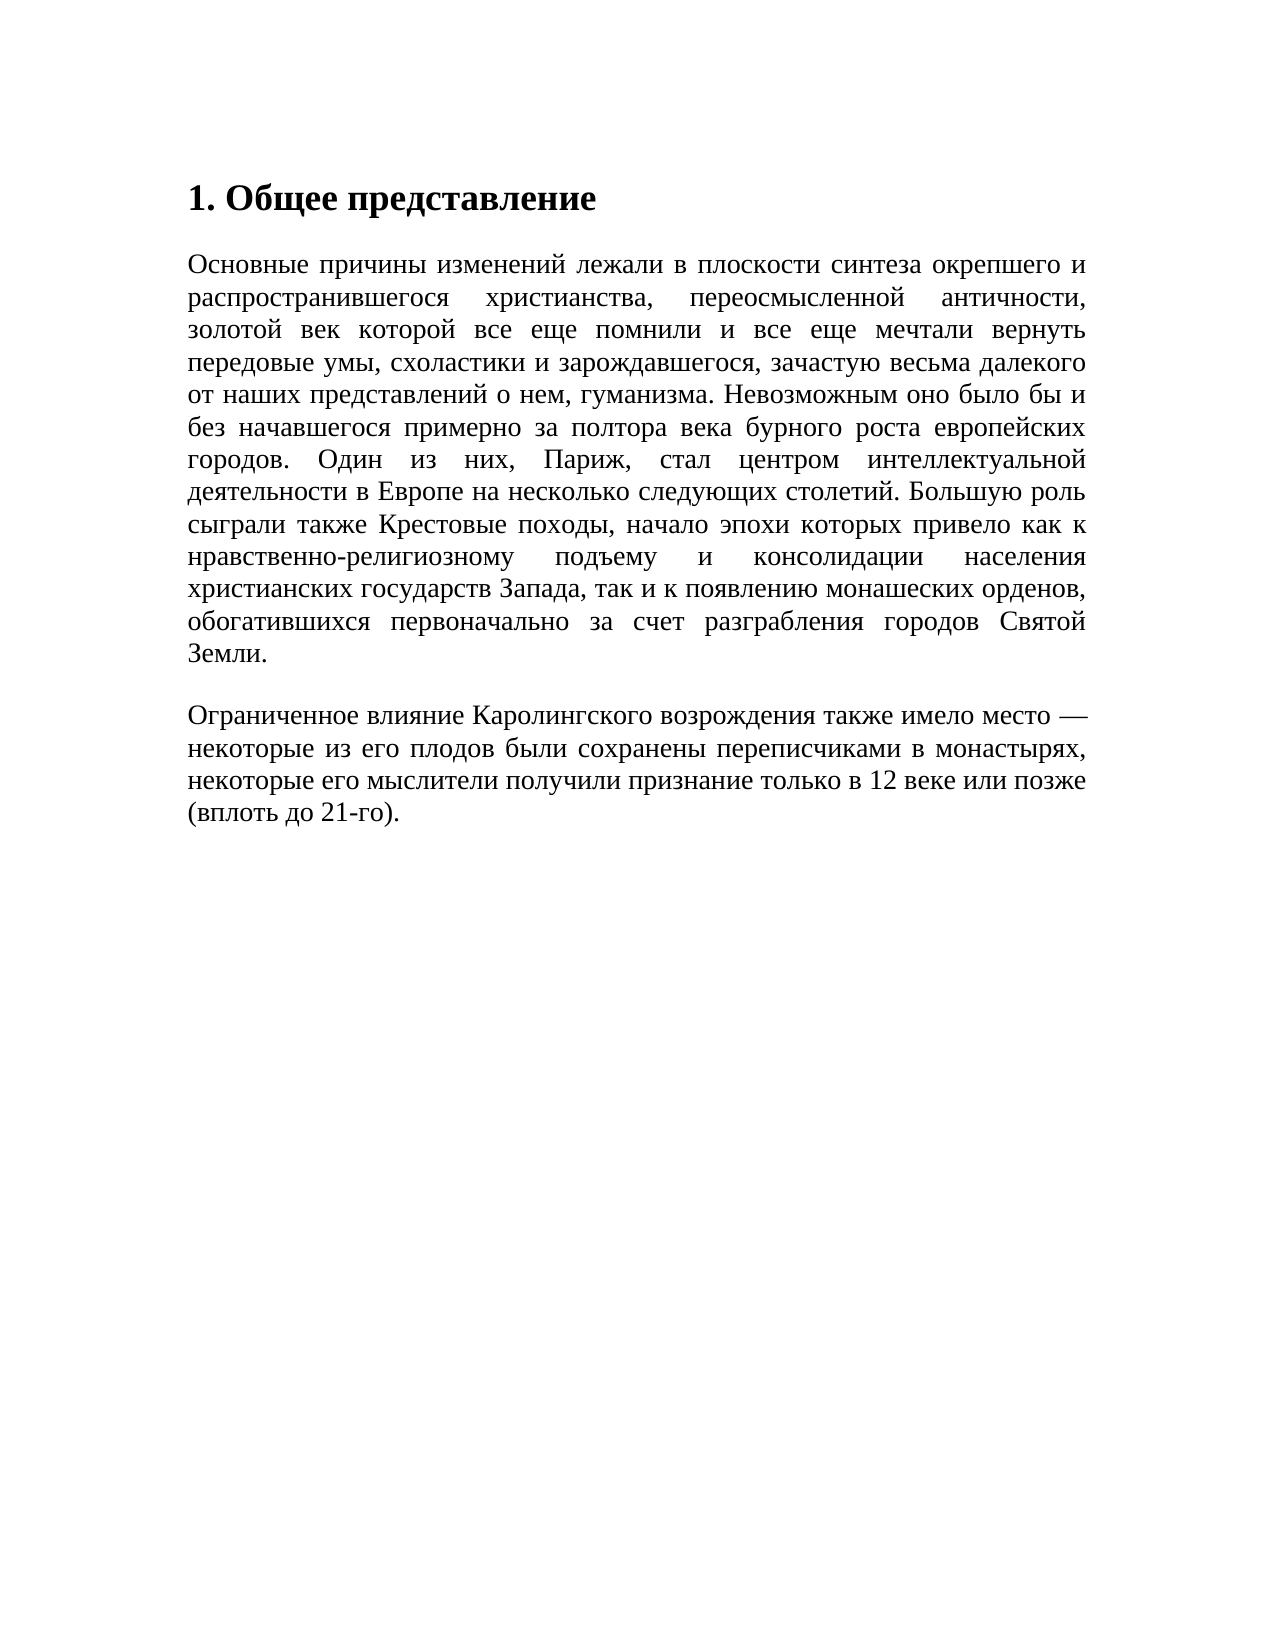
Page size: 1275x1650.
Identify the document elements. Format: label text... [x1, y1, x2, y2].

list 1. Общее представление [187, 175, 1087, 218]
text Основные причины изменений лежали в плоскости синтеза окрепшего и распространившегося христианства, переосмысленной античности, золотой век которой все еще помнили и все еще мечтали вернуть передовые умы, схоластики и зарождавшегося, зачастую весьма далекого от наших представлений о нем, гуманизма. Невозможным оно было бы и без начавшегося примерно за полтора века бурного роста европейских городов. Один из них, Париж, стал центром интеллектуальной деятельности в Европе на несколько следующих столетий. Большую роль сыграли также Крестовые походы, начало эпохи которых привело как к нравственно-религиозному подъему и консолидации населения христианских государств Запада, так и к появлению монашеских орденов, обогатившихся первоначально за счет разграбления городов Святой Земли. [187, 248, 1087, 669]
text Ограниченное влияние Каролингского возрождения также имело место — некоторые из его плодов были сохранены переписчиками в монастырях, некоторые его мыслители получили признание только в 12 веке или позже (вплоть до 21-го). [187, 698, 1087, 828]
